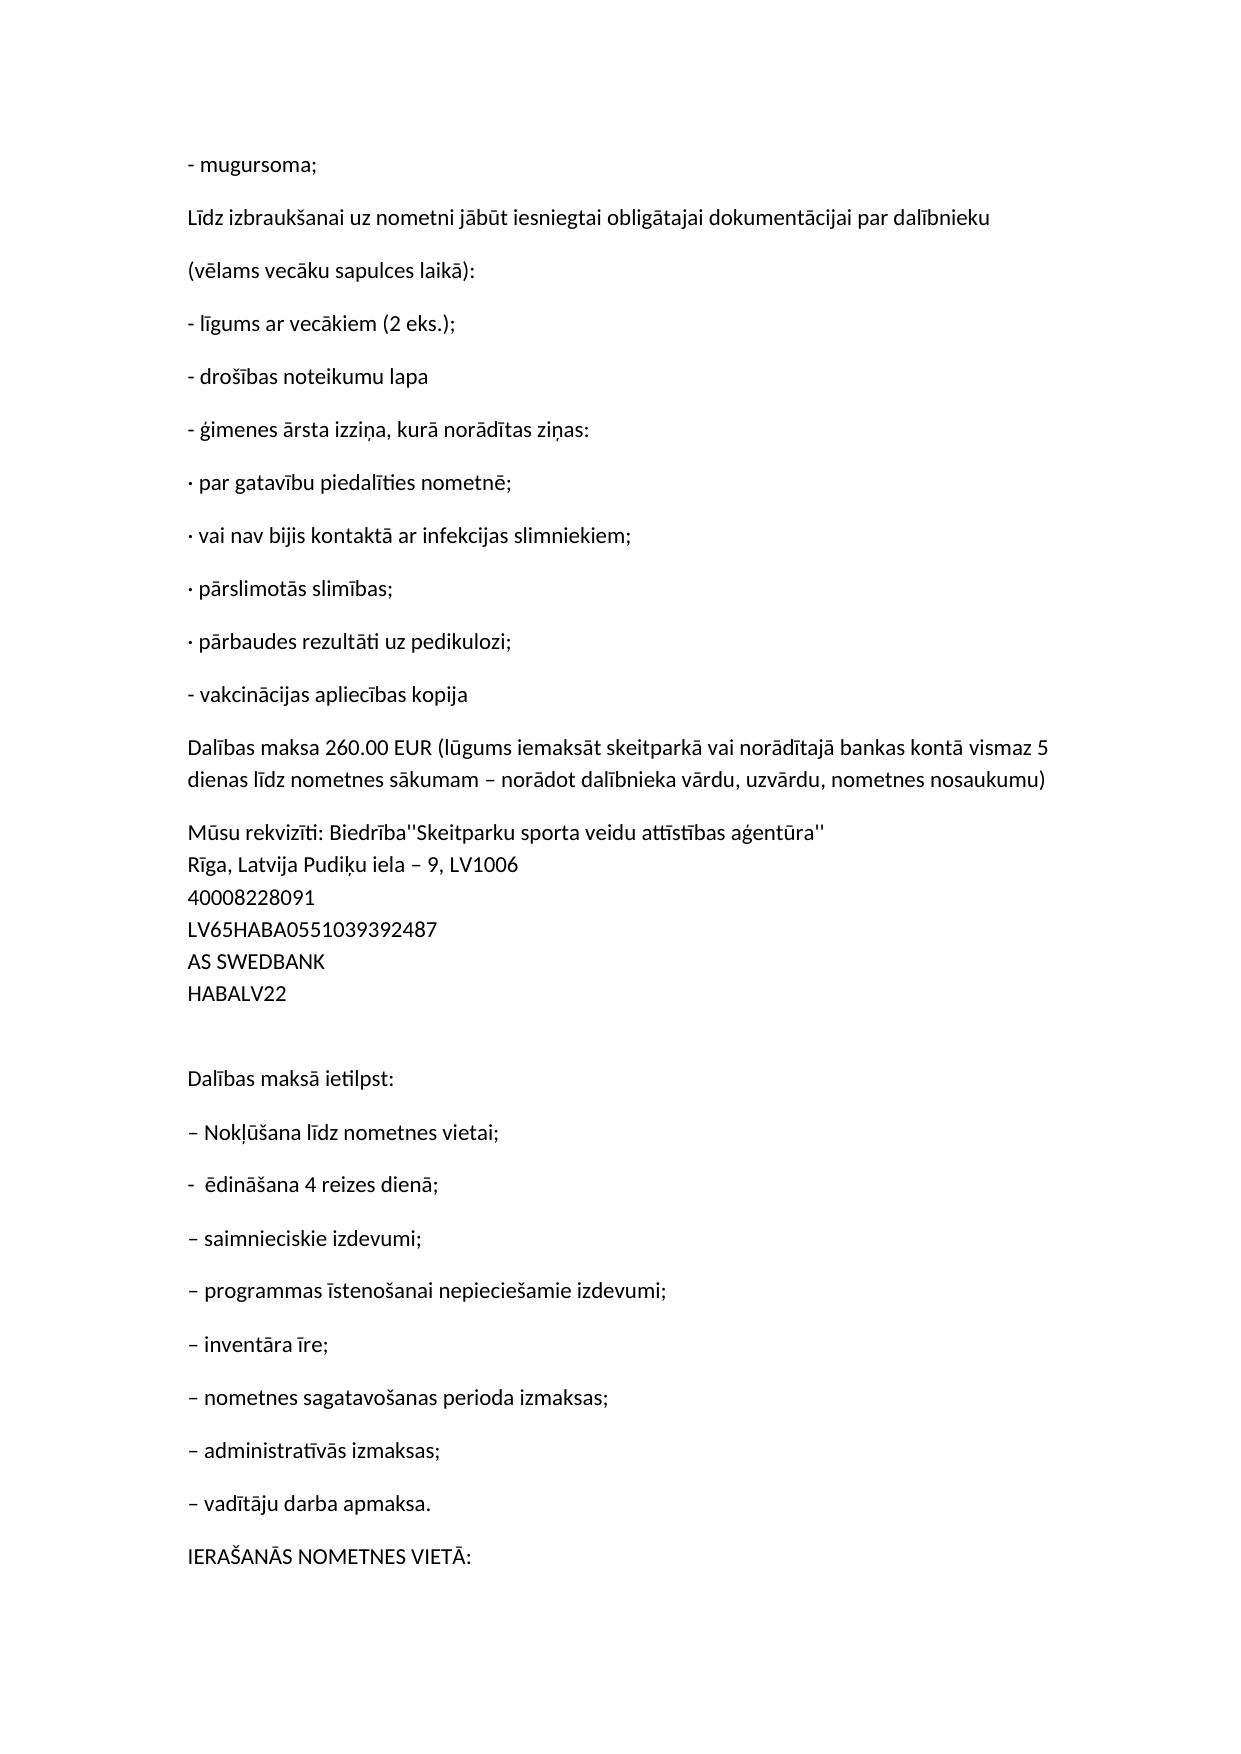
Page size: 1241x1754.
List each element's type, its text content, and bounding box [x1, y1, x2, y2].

text Līdz izbraukšanai uz nometni jābūt iesniegtai obligātajai dokumentācijai par dalībnieku [187, 203, 1053, 231]
text – nometnes sagatavošanas perioda izmaksas; [187, 1383, 1053, 1411]
text – saimnieciskie izdevumi; [187, 1224, 1053, 1252]
text · par gatavību piedalīties nometnē; [187, 468, 1053, 496]
text – Nokļūšana līdz nometnes vietai; [187, 1118, 1053, 1146]
text - ģimenes ārsta izziņa, kurā norādītas ziņas: [187, 415, 1053, 443]
text – inventāra īre; [187, 1330, 1053, 1358]
text IERAŠANĀS NOMETNES VIETĀ: [187, 1542, 1053, 1570]
text – programmas īstenošanai nepieciešamie izdevumi; [187, 1277, 1053, 1305]
text Dalības maksa 260.00 EUR (lūgums iemaksāt skeitparkā vai norādītajā bankas kontā vismaz 5 dienas līdz nometnes sākumam – norādot dalībnieka vārdu, uzvārdu, nometnes nosaukumu) [187, 733, 1053, 793]
text - drošības noteikumu lapa [187, 362, 1053, 390]
text - mugursoma; [187, 150, 1053, 178]
text - ēdināšana 4 reizes dienā; [187, 1171, 1053, 1199]
text - vakcinācijas apliecības kopija [187, 680, 1053, 708]
text · pārbaudes rezultāti uz pedikulozi; [187, 627, 1053, 655]
text – administratīvās izmaksas; [187, 1436, 1053, 1464]
text Mūsu rekvizīti: Biedrība''Skeitparku sporta veidu attīstības aģentūra'' Rīga, Latvija Pudiķu iela – 9, LV1006 40008228091 LV65HABA0551039392487 AS SWEDBANK HABALV22 [187, 818, 1053, 1039]
text Dalības maksā ietilpst: [187, 1064, 1053, 1093]
text (vēlams vecāku sapulces laikā): [187, 256, 1053, 284]
text - līgums ar vecākiem (2 eks.); [187, 309, 1053, 337]
text – vadītāju darba apmaksa. [187, 1489, 1053, 1517]
text · pārslimotās slimības; [187, 574, 1053, 602]
text · vai nav bijis kontaktā ar infekcijas slimniekiem; [187, 521, 1053, 549]
